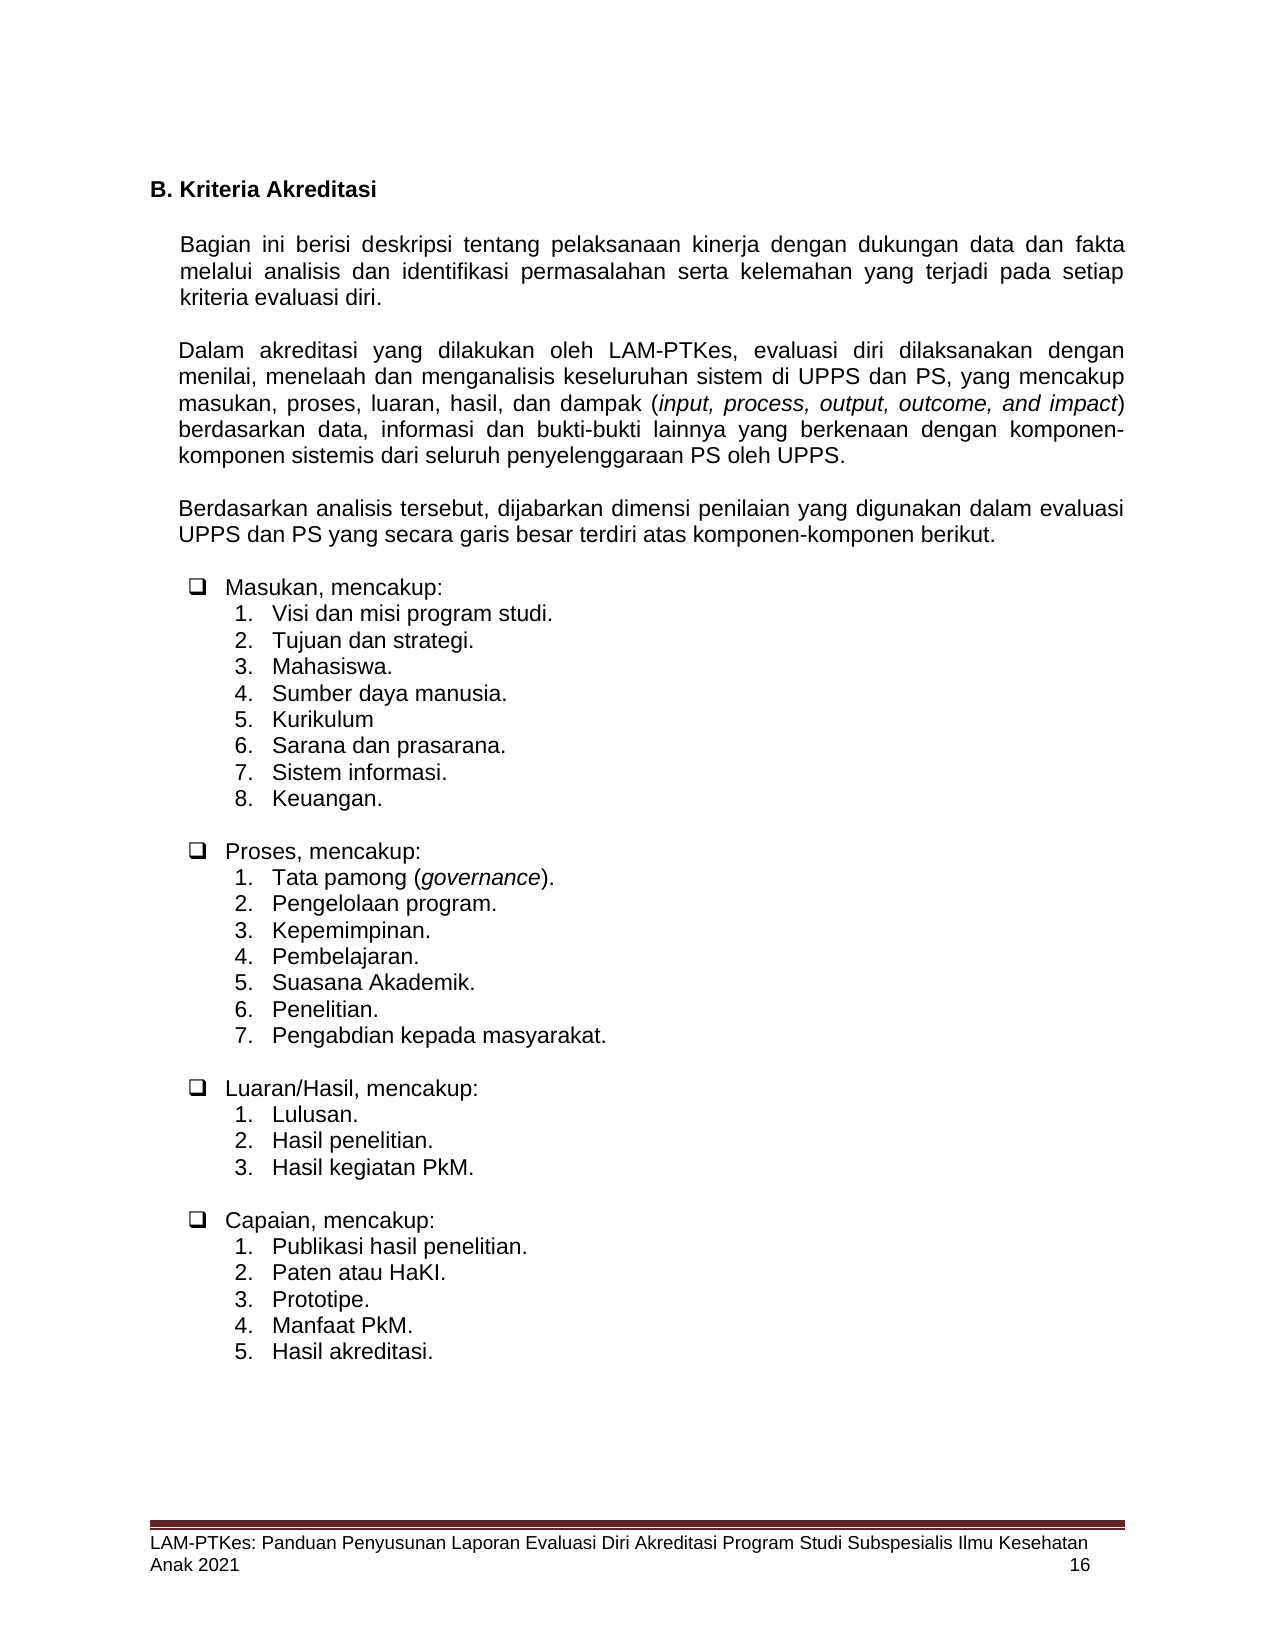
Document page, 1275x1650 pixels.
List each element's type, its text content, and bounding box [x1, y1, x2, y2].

list Hasil kegiatan PkM. [234, 1154, 1125, 1180]
list Manfaat PkM. [234, 1312, 1125, 1338]
list Tujuan dan strategi. [234, 627, 1125, 653]
list Proses, mencakup: [187, 838, 1125, 864]
list Prototipe. [234, 1286, 1125, 1312]
text Berdasarkan analisis tersebut, dijabarkan dimensi penilaian yang digunakan dalam evaluasi UPPS dan PS yang secara garis besar terdiri atas komponen-komponen berikut. [178, 495, 1125, 548]
list Capaian, mencakup: [187, 1207, 1125, 1233]
list Pengelolaan program. [234, 890, 1125, 917]
list Keuangan. [234, 785, 1125, 811]
list Sarana dan prasarana. [234, 732, 1125, 758]
list Lulusan. [234, 1101, 1125, 1127]
list Paten atau HaKI. [234, 1259, 1125, 1286]
list Sumber daya manusia. [234, 679, 1125, 706]
list Sistem informasi. [234, 758, 1125, 785]
list Tata pamong (governance). [234, 864, 1125, 890]
list Luaran/Hasil, mencakup: [187, 1075, 1125, 1101]
list Penelitian. [234, 996, 1125, 1022]
list Masukan, mencakup: [187, 574, 1125, 600]
list Pengabdian kepada masyarakat. [234, 1022, 1125, 1048]
list Pembelajaran. [234, 943, 1125, 969]
list Hasil penelitian. [234, 1127, 1125, 1154]
subtitle B. Kriteria Akreditasi [150, 176, 1125, 203]
list Hasil akreditasi. [234, 1338, 1125, 1365]
list Publikasi hasil penelitian. [234, 1233, 1125, 1259]
list Visi dan misi program studi. [234, 600, 1125, 627]
list Mahasiswa. [234, 653, 1125, 679]
list Suasana Akademik. [234, 969, 1125, 996]
list Kurikulum [234, 706, 1125, 732]
text Bagian ini berisi deskripsi tentang pelaksanaan kinerja dengan dukungan data dan fakta melalui analisis dan identifikasi permasalahan serta kelemahan yang terjadi pada setiap kriteria evaluasi diri. [179, 231, 1125, 311]
text Dalam akreditasi yang dilakukan oleh LAM-PTKes, evaluasi diri dilaksanakan dengan menilai, menelaah dan menganalisis keseluruhan sistem di UPPS dan PS, yang mencakup masukan, proses, luaran, hasil, dan dampak (input, process, output, outcome, and impact) berdasarkan data, informasi dan bukti-bukti lainnya yang berkenaan dengan komponen-komponen sistemis dari seluruh penyelenggaraan PS oleh UPPS. [178, 337, 1125, 469]
list Kepemimpinan. [234, 917, 1125, 943]
